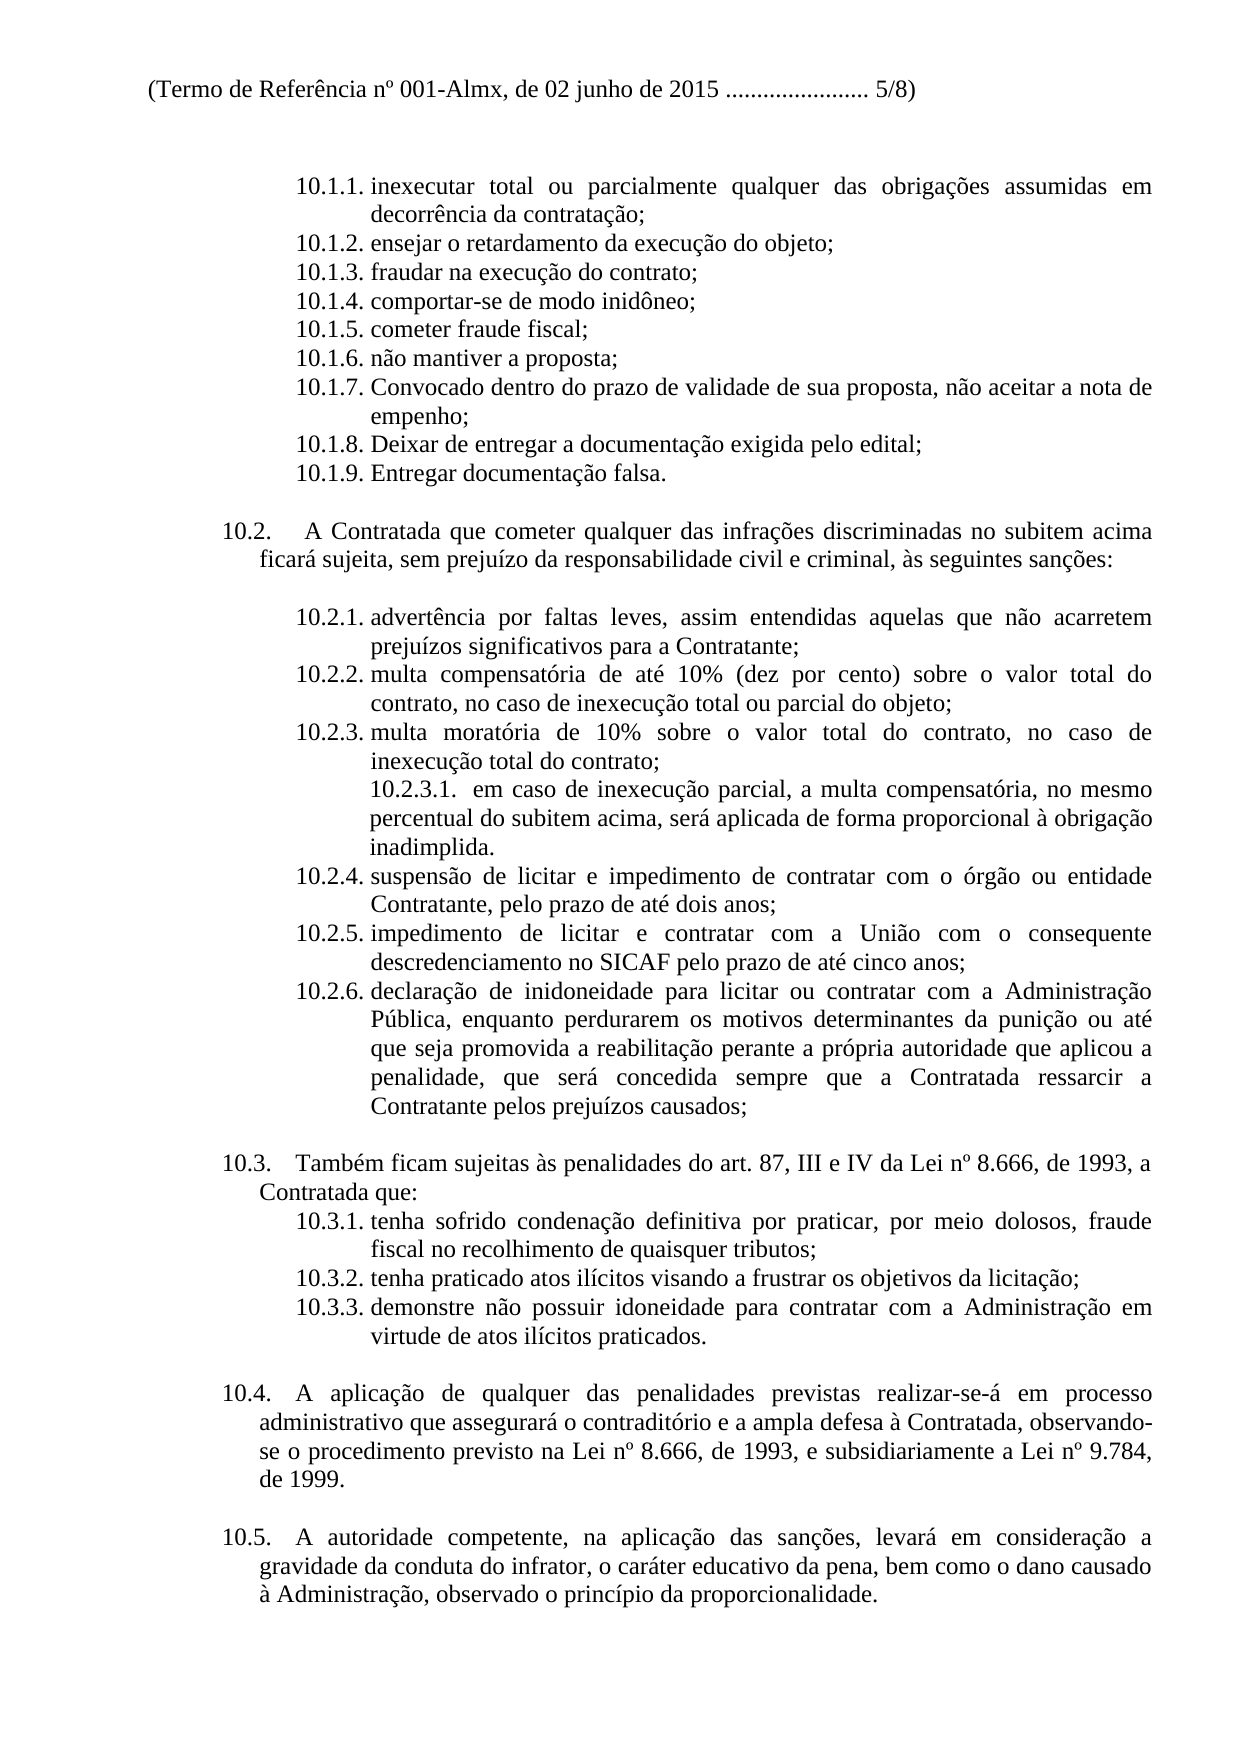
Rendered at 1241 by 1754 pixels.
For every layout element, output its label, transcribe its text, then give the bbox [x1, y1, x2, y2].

list demonstre não possuir idoneidade para contratar com a Administração em virtude de atos ilícitos praticados. [295, 1292, 1153, 1349]
list inexecutar total ou parcialmente qualquer das obrigações assumidas em decorrência da contratação; [295, 171, 1153, 228]
list A autoridade competente, na aplicação das sanções, levará em consideração a gravidade da conduta do infrator, o caráter educativo da pena, bem como o dano causado à Administração, observado o princípio da proporcionalidade. [222, 1522, 1153, 1608]
list advertência por faltas leves, assim entendidas aquelas que não acarretem prejuízos significativos para a Contratante; [295, 602, 1153, 659]
list multa moratória de 10% sobre o valor total do contrato, no caso de inexecução total do contrato; [295, 717, 1153, 774]
list comportar-se de modo inidôneo; [295, 286, 1153, 314]
list não mantiver a proposta; [295, 343, 1153, 372]
list ensejar o retardamento da execução do objeto; [295, 228, 1153, 257]
list suspensão de licitar e impedimento de contratar com o órgão ou entidade Contratante, pelo prazo de até dois anos; [295, 861, 1153, 918]
list A Contratada que cometer qualquer das infrações discriminadas no subitem acima ficará sujeita, sem prejuízo da responsabilidade civil e criminal, às seguintes sanções: [222, 516, 1153, 573]
list multa compensatória de até 10% (dez por cento) sobre o valor total do contrato, no caso de inexecução total ou parcial do objeto; [295, 659, 1153, 717]
list Convocado dentro do prazo de validade de sua proposta, não aceitar a nota de empenho; [295, 372, 1153, 429]
list Deixar de entregar a documentação exigida pelo edital; [295, 429, 1153, 458]
list cometer fraude fiscal; [295, 314, 1153, 343]
list tenha praticado atos ilícitos visando a frustrar os objetivos da licitação; [295, 1263, 1153, 1292]
list A aplicação de qualquer das penalidades previstas realizar-se-á em processo administrativo que assegurará o contraditório e a ampla defesa à Contratada, observando-se o procedimento previsto na Lei nº 8.666, de 1993, e subsidiariamente a Lei nº 9.784, de 1999. [222, 1378, 1153, 1493]
list em caso de inexecução parcial, a multa compensatória, no mesmo percentual do subitem acima, será aplicada de forma proporcional à obrigação inadimplida. [369, 774, 1153, 861]
list tenha sofrido condenação definitiva por praticar, por meio dolosos, fraude fiscal no recolhimento de quaisquer tributos; [295, 1206, 1153, 1263]
list fraudar na execução do contrato; [295, 257, 1153, 286]
list impedimento de licitar e contratar com a União com o consequente descredenciamento no SICAF pelo prazo de até cinco anos; [295, 918, 1153, 976]
list declaração de inidoneidade para licitar ou contratar com a Administração Pública, enquanto perdurarem os motivos determinantes da punição ou até que seja promovida a reabilitação perante a própria autoridade que aplicou a penalidade, que será concedida sempre que a Contratada ressarcir a Contratante pelos prejuízos causados; [295, 976, 1153, 1119]
list Também ficam sujeitas às penalidades do art. 87, III e IV da Lei nº 8.666, de Contratada que: [222, 1148, 1153, 1206]
list Entregar documentação falsa. [295, 458, 1153, 487]
